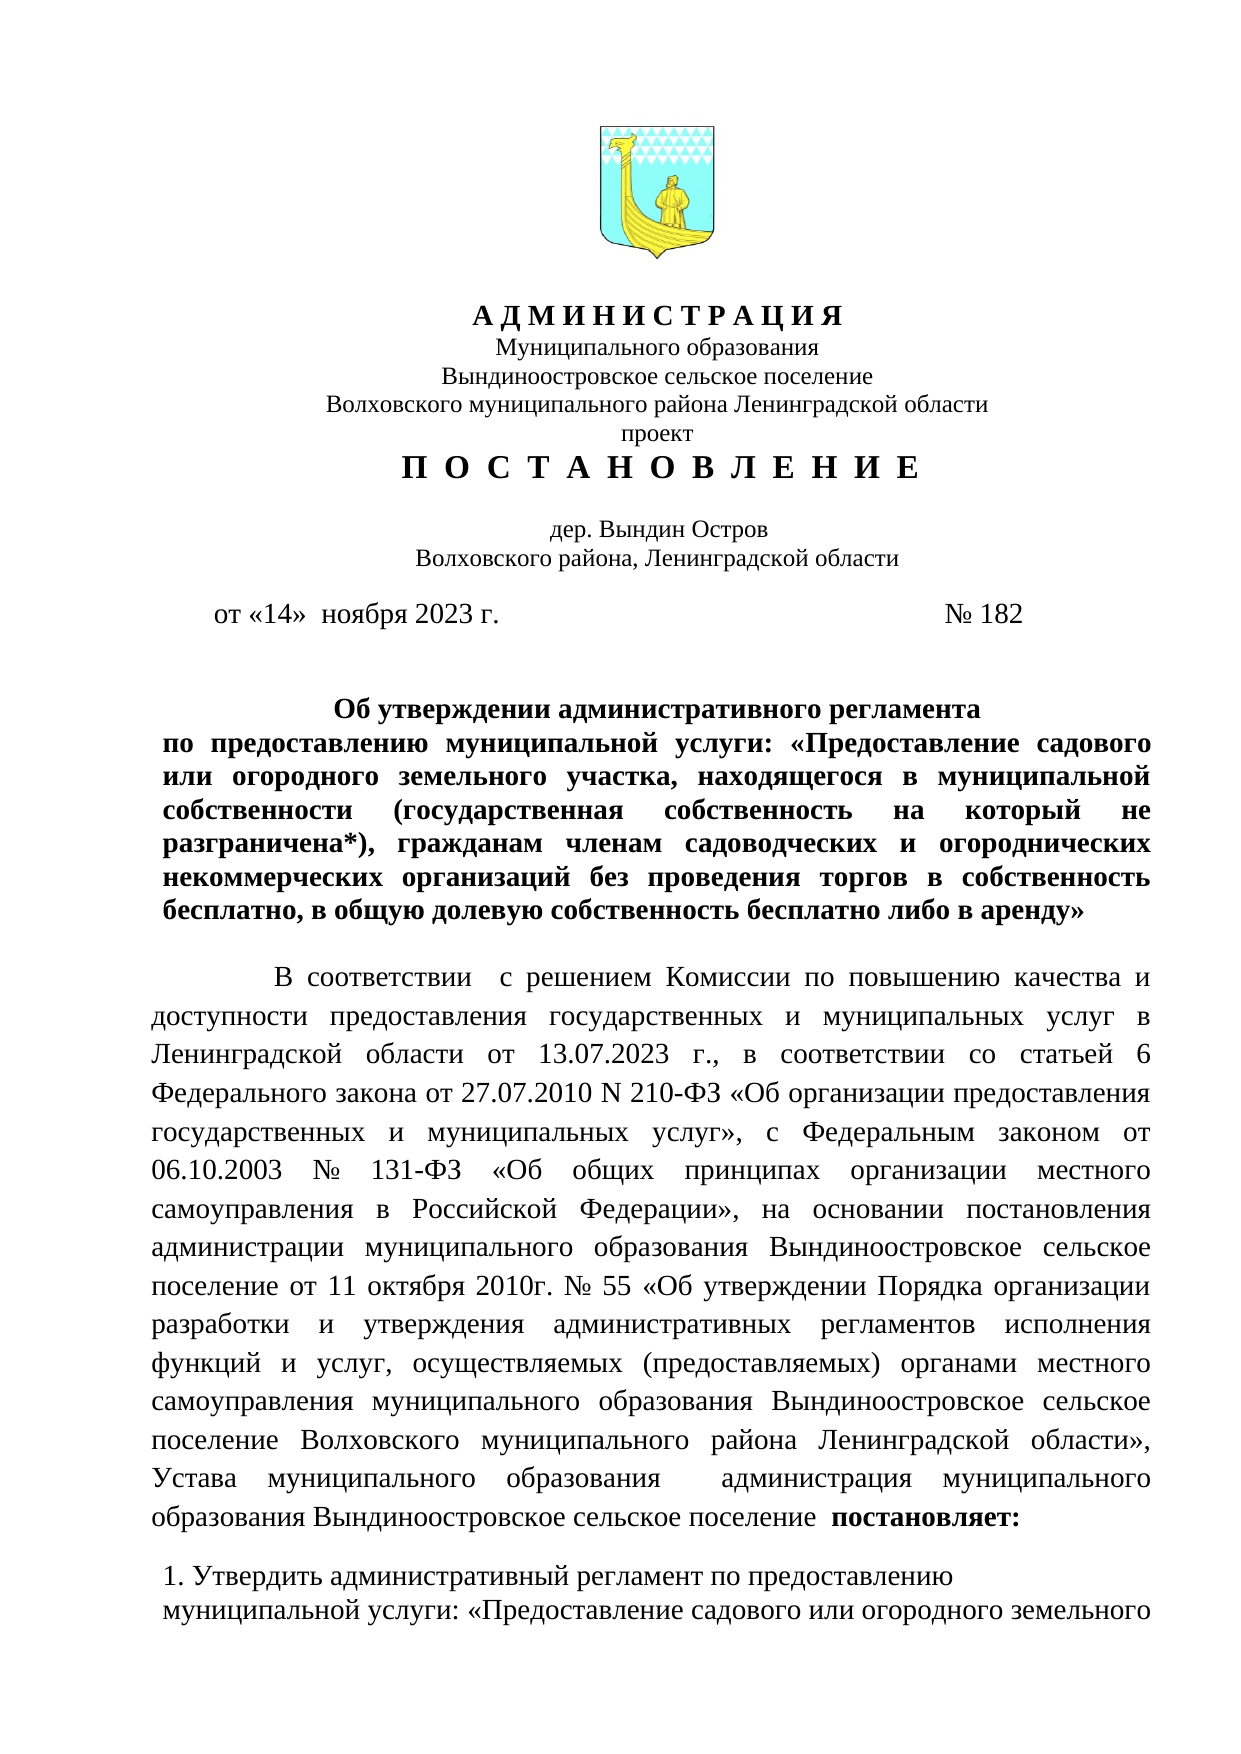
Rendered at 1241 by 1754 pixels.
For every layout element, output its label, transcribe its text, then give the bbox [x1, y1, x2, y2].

text Волховского муниципального района Ленинградской области [162, 389, 1152, 418]
picture [591, 118, 723, 265]
text проект [162, 418, 1152, 447]
text от «14» ноября 2023 г. № 182 [162, 597, 1167, 630]
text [162, 1558, 1152, 1626]
text Об утверждении административного регламента [162, 691, 1152, 725]
text В соответствии с решением Комиссии по повышению качества и доступности предоставления государственных и муниципальных услуг в Ленинградской области от 13.07.2023 г., в соответствии со статьей 6 Федерального закона от 27.07.2010 N 210-ФЗ «Об организации предоставления государственных и муниципальных услуг», с Федеральным законом от 06.10.2003 № 131-ФЗ «Об общих принципах организации местного самоуправления в Российской Федерации», на основании постановления администрации муниципального образования Вындиноостровское сельское поселение от 11 октября 2010г. № 55 «Об утверждении Порядка организации разработки и утверждения административных регламентов исполнения функций и услуг, осуществляемых (предоставляемых) органами местного самоуправления муниципального образования Вындиноостровское сельское поселение Волховского муниципального района Ленинградской области», Устава муниципального образования администрация муниципального образования Вындиноостровское сельское поселение постановляет: [151, 959, 1152, 1533]
text П О С Т А Н О В Л Е Н И Е [162, 447, 1152, 485]
text дер. Вындин Остров [162, 514, 1152, 543]
text по предоставлению муниципальной услуги: «Предоставление садового или огородного земельного участка, находящегося в муниципальной собственности (государственная собственность на который не разграничена*), гражданам членам садоводческих и огороднических некоммерческих организаций без проведения торгов в собственность бесплатно, в общую долевую собственность бесплатно либо в аренду» [162, 725, 1152, 926]
text Волховского района, Ленинградской области [162, 543, 1152, 572]
text Муниципального образования [162, 332, 1152, 361]
text Вындиноостровское сельское поселение [162, 361, 1152, 389]
text А Д М И Н И С Т Р А Ц И Я [162, 298, 1152, 332]
